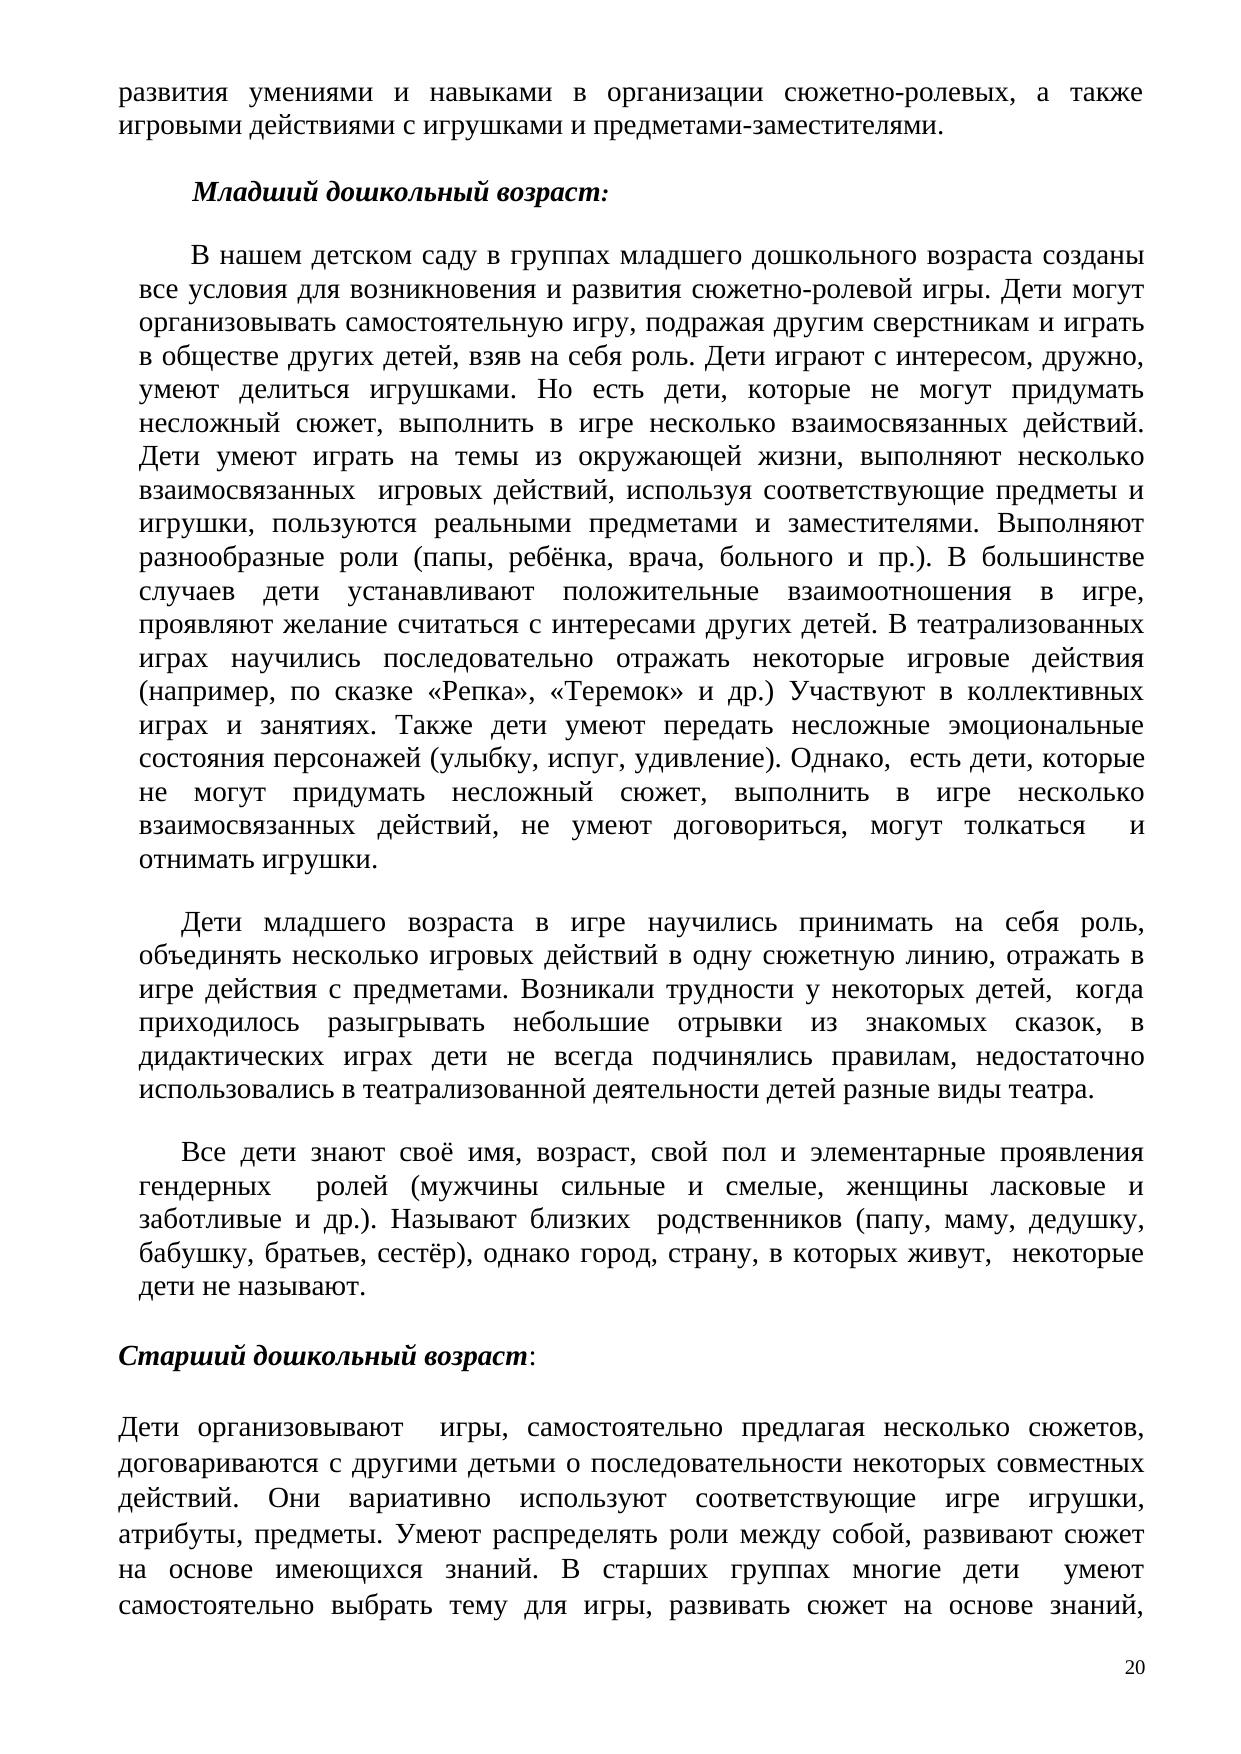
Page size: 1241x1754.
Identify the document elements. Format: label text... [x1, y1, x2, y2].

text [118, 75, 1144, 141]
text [118, 1408, 1146, 1621]
text Дети младшего возраста в игре научились принимать на себя роль, объединять несколько игровых действий в одну сюжетную линию, отражать в игре действия с предметами. Возникали трудности у некоторых детей, когда приходилось разыгрывать небольшие отрывки из знакомых сказок, в дидактических играх дети не всегда подчинялись правилам, недостаточно использовались в театрализованной деятельности детей разные виды театра. [139, 904, 1146, 1105]
text Все дети знают своё имя, возраст, свой пол и элементарные проявления гендерных ролей (мужчины сильные и смелые, женщины ласковые и заботливые и др.). Называют близких родственников (папу, маму, дедушку, бабушку, братьев, сестёр), однако город, страну, в которых живут, некоторые дети не называют. [139, 1134, 1146, 1302]
text В нашем детском саду в группах младшего дошкольного возраста созданы все условия для возникновения и развития сюжетно-ролевой игры. Дети могут организовывать самостоятельную игру, подражая другим сверстникам и играть в обществе других детей, взяв на себя роль. Дети играют с интересом, дружно, умеют делиться игрушками. Но есть дети, которые не могут придумать несложный сюжет, выполнить в игре несколько взаимосвязанных действий. Дети умеют играть на темы из окружающей жизни, выполняют несколько взаимосвязанных игровых действий, используя соответствующие предметы и игрушки, пользуются реальными предметами и заместителями. Выполняют разнообразные роли (папы, ребёнка, врача, больного и пр.). В большинстве случаев дети устанавливают положительные взаимоотношения в игре, проявляют желание считаться с интересами других детей. В театрализованных играх научились последовательно отражать некоторые игровые действия (например, по сказке «Репка», «Теремок» и др.) Участвуют в коллективных играх и занятиях. Также дети умеют передать несложные эмоциональные состояния персонажей (улыбку, испуг, удивление). Однако, есть дети, которые не могут придумать несложный сюжет, выполнить в игре несколько взаимосвязанных действий, не умеют договориться, могут толкаться и отнимать игрушки. [139, 237, 1146, 874]
text Старший дошкольный возраст: [118, 1337, 1146, 1373]
text Младший дошкольный возраст: [118, 174, 1144, 208]
